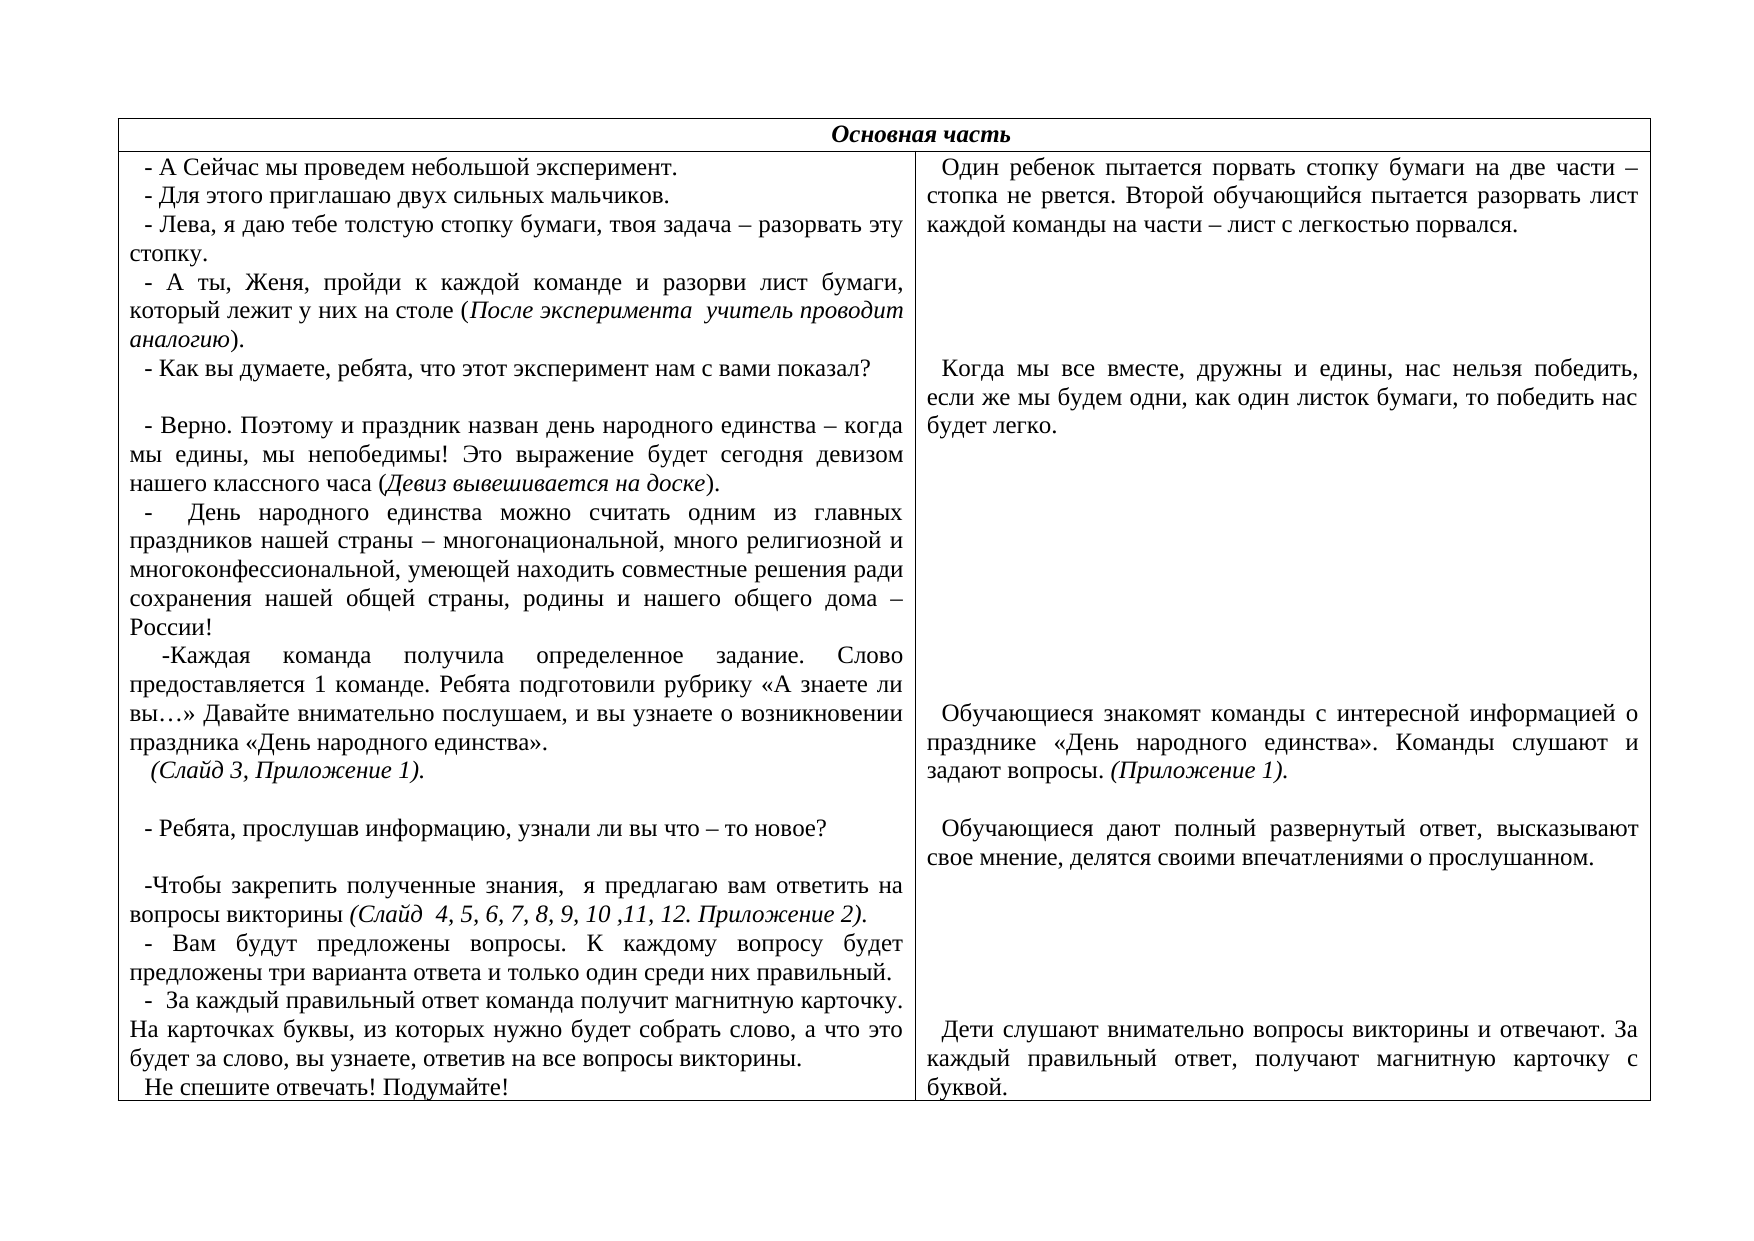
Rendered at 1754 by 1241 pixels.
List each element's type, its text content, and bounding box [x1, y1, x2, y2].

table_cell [916, 152, 1650, 1100]
table_cell Основная часть [119, 119, 1650, 151]
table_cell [119, 152, 915, 1100]
